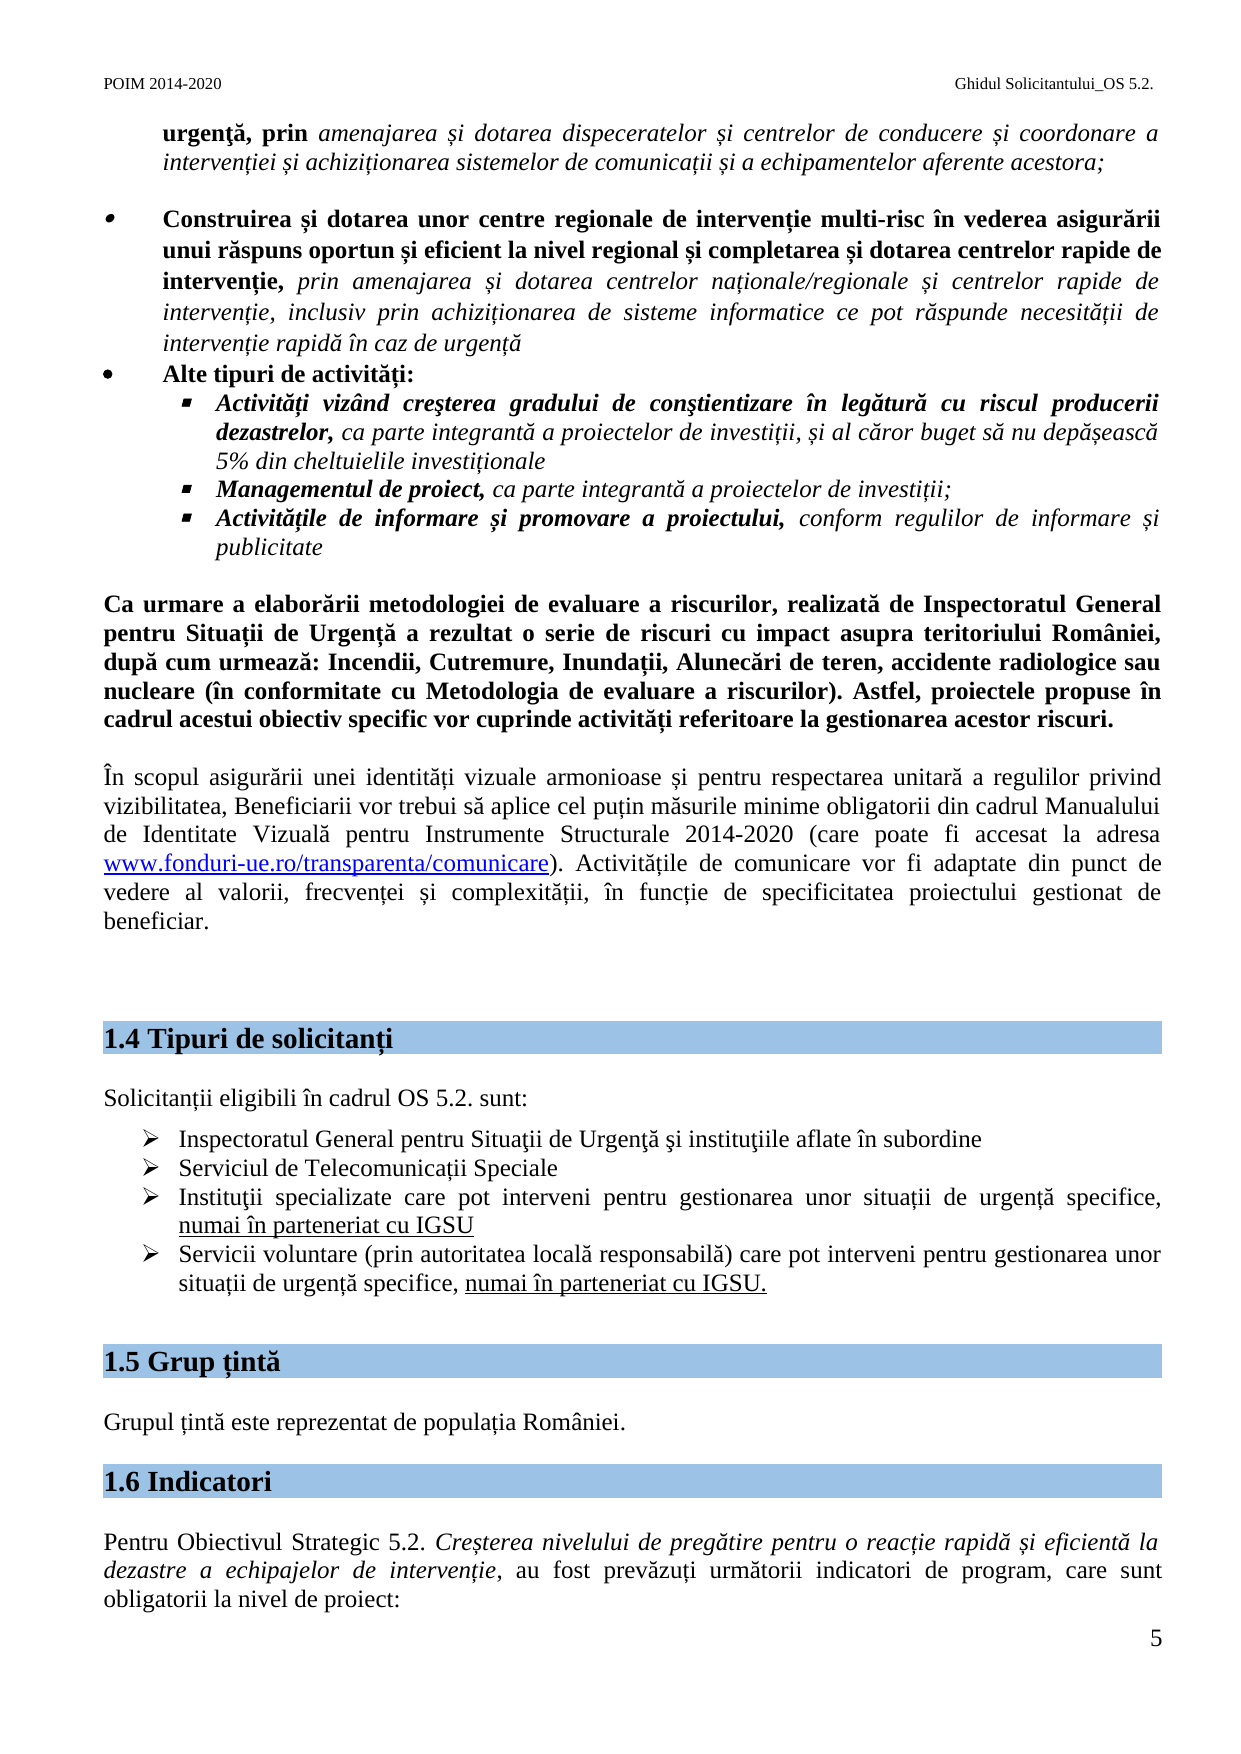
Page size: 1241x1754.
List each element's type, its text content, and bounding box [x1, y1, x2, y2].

text În scopul asigurării unei identități vizuale armonioase și pentru respectarea unitară a regulilor privind vizibilitatea, Beneficiarii vor trebui să aplice cel puțin măsurile minime obligatorii din cadrul Manualului de Identitate Vizuală pentru Instrumente Structurale 2014-2020 (care poate fi accesat la adresa www.fonduri-ue.ro/transparenta/comunicare). Activitățile de comunicare vor fi adaptate din punct de vedere al valorii, frecvenței și complexității, în funcție de specificitatea proiectului gestionat de beneficiar. [103, 762, 1162, 934]
subtitle Tipuri de solicitanți [103, 1021, 1162, 1054]
list Activitățile de informare și promovare a proiectului, conform regulilor de informare și publicitate [178, 503, 1162, 561]
list Serviciul de Telecomunicații Speciale [141, 1153, 1162, 1182]
text Pentru Obiectivul Strategic 5.2. Creșterea nivelului de pregătire pentru o reacție rapidă și eficientă la dezastre a echipajelor de intervenție, au fost prevăzuți următorii indicatori de program, care sunt obligatorii la nivel de proiect: [103, 1527, 1162, 1613]
list Instituţii specializate care pot interveni pentru gestionarea unor situații de urgență specifice, numai în parteneriat cu IGSU [141, 1182, 1162, 1239]
list Inspectoratul General pentru Situaţii de Urgenţă şi instituţiile aflate în subordine [141, 1124, 1162, 1153]
list Construirea și dotarea unor centre regionale de intervenție multi-risc în vederea asigurării unui răspuns oportun și eficient la nivel regional și completarea și dotarea centrelor rapide de intervenție, prin amenajarea și dotarea centrelor naționale/regionale și centrelor rapide de intervenție, inclusiv prin achiziționarea de sisteme informatice ce pot răspunde necesității de intervenție rapidă în caz de urgență [103, 204, 1162, 357]
list Managementul de proiect, ca parte integrantă a proiectelor de investiții; [178, 474, 1162, 503]
text Ca urmare a elaborării metodologiei de evaluare a riscurilor, realizată de Inspectoratul General pentru Situații de Urgență a rezultat o serie de riscuri cu impact asupra teritoriului României, după cum urmează: Incendii, Cutremure, Inundații, Alunecări de teren, accidente radiologice sau nucleare (în conformitate cu Metodologia de evaluare a riscurilor). Astfel, proiectele propuse în cadrul acestui obiectiv specific vor cuprinde activități referitoare la gestionarea acestor riscuri. [103, 589, 1162, 733]
text Grupul țintă este reprezentat de populația României. [103, 1407, 1162, 1436]
text Solicitanții eligibili în cadrul OS 5.2. sunt: [103, 1083, 1162, 1112]
list Servicii voluntare (prin autoritatea locală responsabilă) care pot interveni pentru gestionarea unor situații de urgență specifice, numai în parteneriat cu IGSU. [141, 1239, 1162, 1297]
list Alte tipuri de activități: [103, 359, 1162, 388]
subtitle Grup țintă [103, 1344, 1162, 1378]
list Activități vizând creşterea gradului de conştientizare în legătură cu riscul producerii dezastrelor, ca parte integrantă a proiectelor de investiții, și al căror buget să nu depășească 5% din cheltuielile investiționale [178, 388, 1162, 474]
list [103, 118, 1162, 176]
subtitle Indicatori [103, 1464, 1162, 1498]
